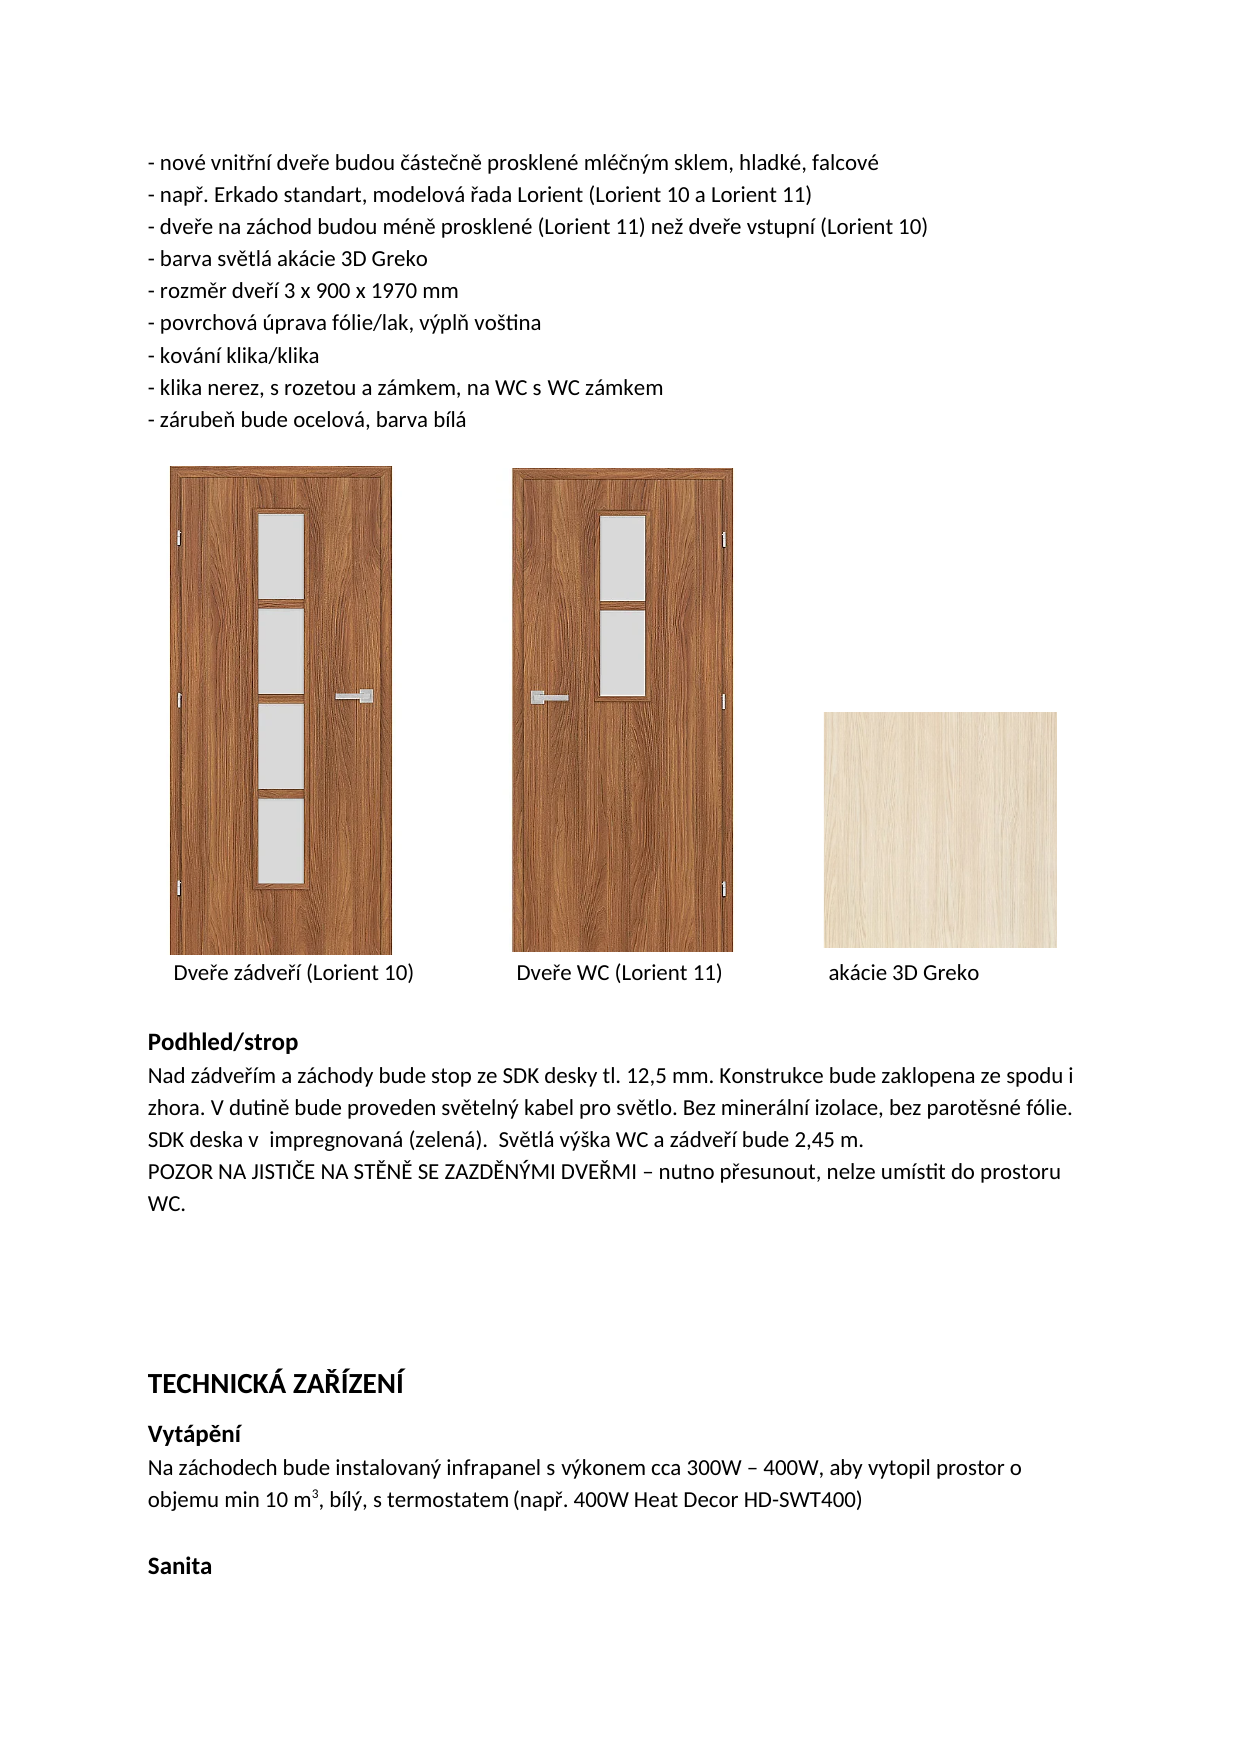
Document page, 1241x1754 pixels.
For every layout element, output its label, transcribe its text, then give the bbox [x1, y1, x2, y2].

text - např. Erkado standart, modelová řada Lorient (Lorient 10 a Lorient 11) [148, 180, 1093, 208]
text Sanita [148, 1550, 1093, 1580]
text POZOR NA JISTIČE NA STĚNĚ SE ZAZDĚNÝMI DVEŘMI – nutno přesunout, nelze umístit do prostoru WC. [148, 1157, 1093, 1217]
text Vytápění [148, 1418, 1093, 1449]
text Nad zádveřím a záchody bude stop ze SDK desky tl. 12,5 mm. Konstrukce bude zaklopena ze spodu i zhora. V dutině bude proveden světelný kabel pro světlo. Bez minerální izolace, bez parotěsné fólie. [148, 1061, 1093, 1121]
text TECHNICKÁ ZAŘÍZENÍ [148, 1365, 1093, 1400]
text - klika nerez, s rozetou a zámkem, na WC s WC zámkem [148, 373, 1093, 401]
text - nové vnitřní dveře budou částečně prosklené mléčným sklem, hladké, falcové [148, 148, 1093, 176]
text - kování klika/klika [148, 341, 1093, 369]
text Dveře zádveří (Lorient 10) Dveře WC (Lorient 11) akácie 3D Greko [148, 958, 1093, 986]
picture [822, 712, 1057, 947]
text - dveře na záchod budou méně prosklené (Lorient 11) než dveře vstupní (Lorient 10) [148, 212, 1093, 240]
text - zárubeň bude ocelová, barva bílá [148, 405, 1093, 433]
text - povrchová úprava fólie/lak, výplň voština [148, 308, 1093, 337]
picture [147, 466, 417, 955]
picture [475, 468, 755, 952]
text Podhled/strop [148, 1026, 1093, 1056]
text - rozměr dveří 3 x 900 x 1970 mm [148, 276, 1093, 304]
text SDK deska v impregnovaná (zelená). Světlá výška WC a zádveří bude 2,45 m. [148, 1125, 1093, 1153]
text - barva světlá akácie 3D Greko [148, 244, 1093, 272]
text Na záchodech bude instalovaný infrapanel s výkonem cca 300W – 400W, aby vytopil prostor o objemu min 10 m3, bílý, s termostatem (např. 400W Heat Decor HD-SWT400) [148, 1453, 1093, 1513]
